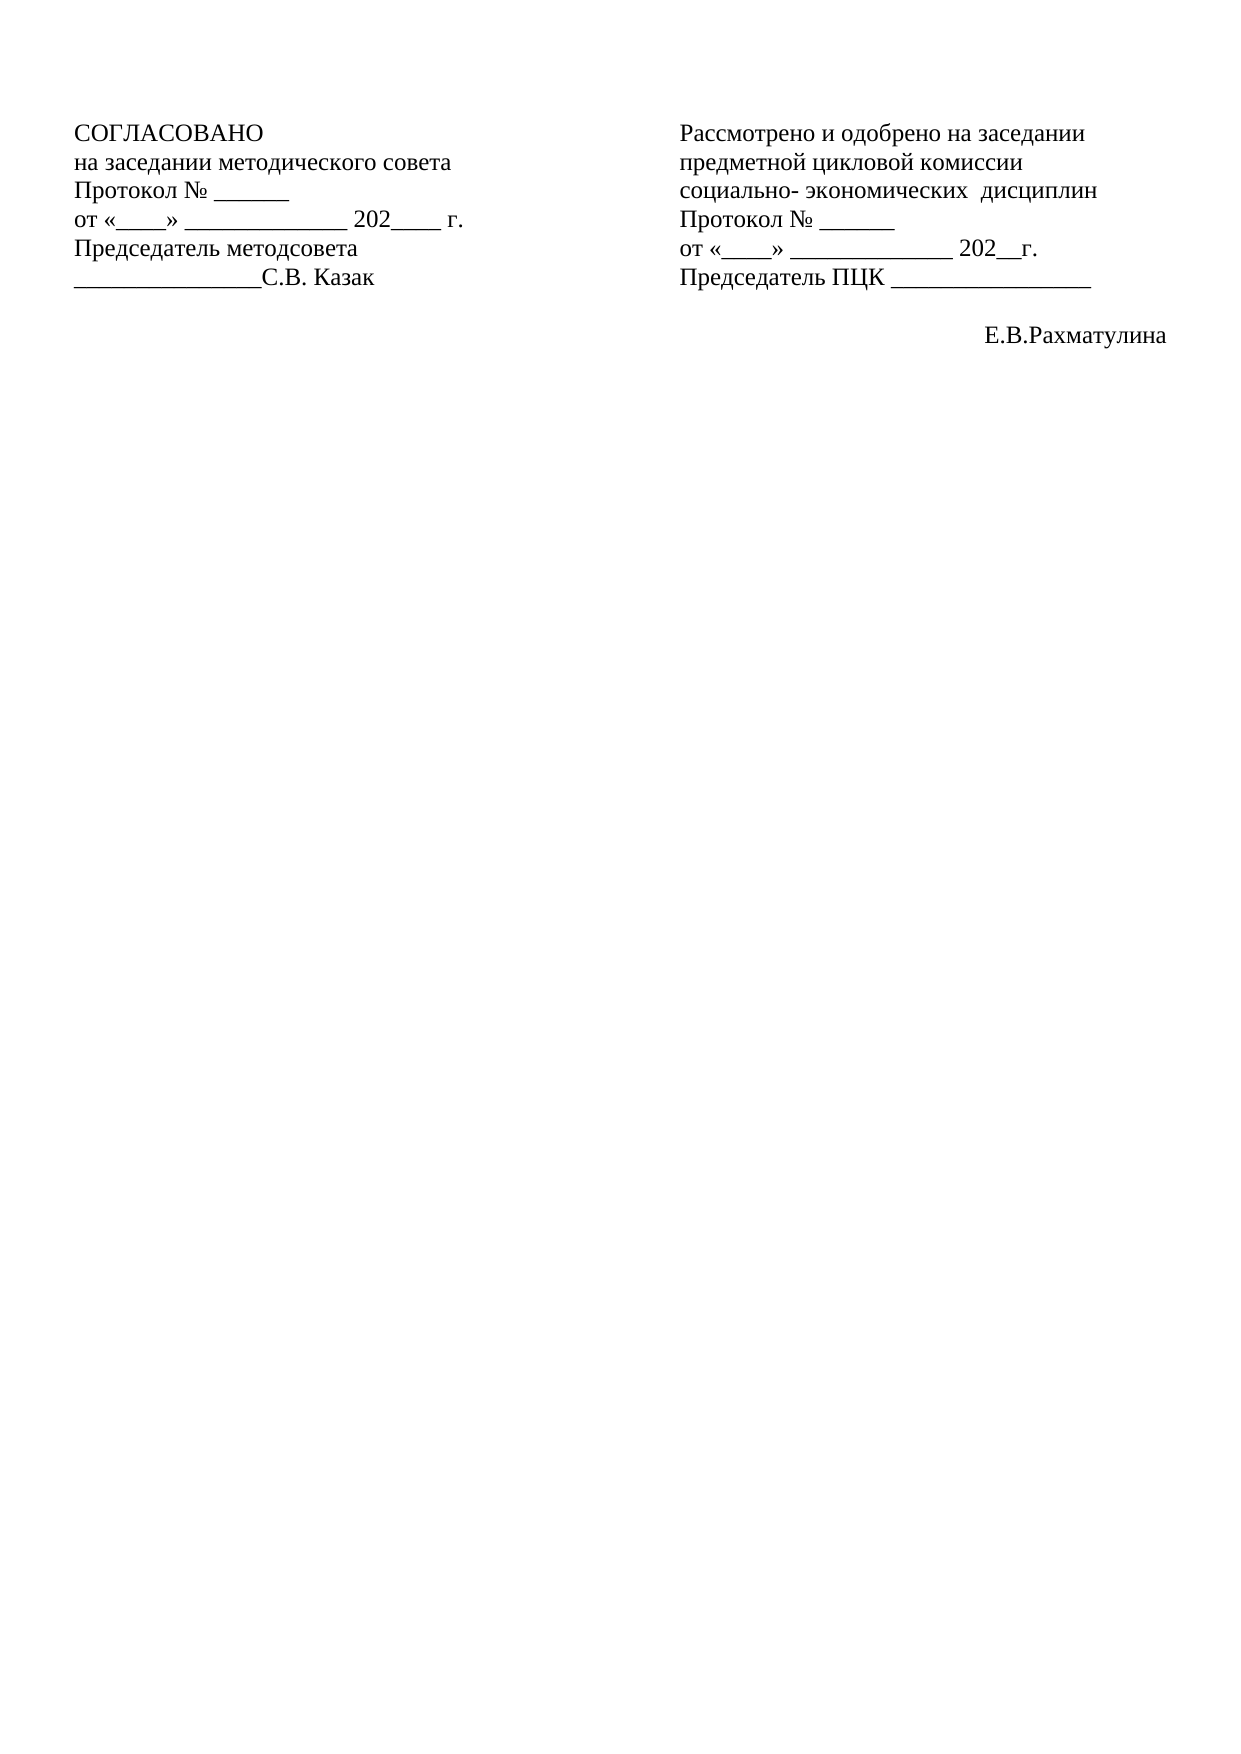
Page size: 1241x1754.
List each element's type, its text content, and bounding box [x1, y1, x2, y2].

table_header Рассмотрено и одобрено на заседании предметной цикловой комиссии социально- экономических дисциплин Протокол № ______ от «____» _____________ 202__г. Председатель ПЦК ________________ [678, 118, 1127, 320]
text Е.В.Рахматулина [118, 320, 1167, 348]
table_header СОГЛАСОВАНО на заседании методического совета Протокол № ______ от «____» _____________ 202____ г. Председатель методсовета _______________С.В. Казак [63, 118, 678, 320]
